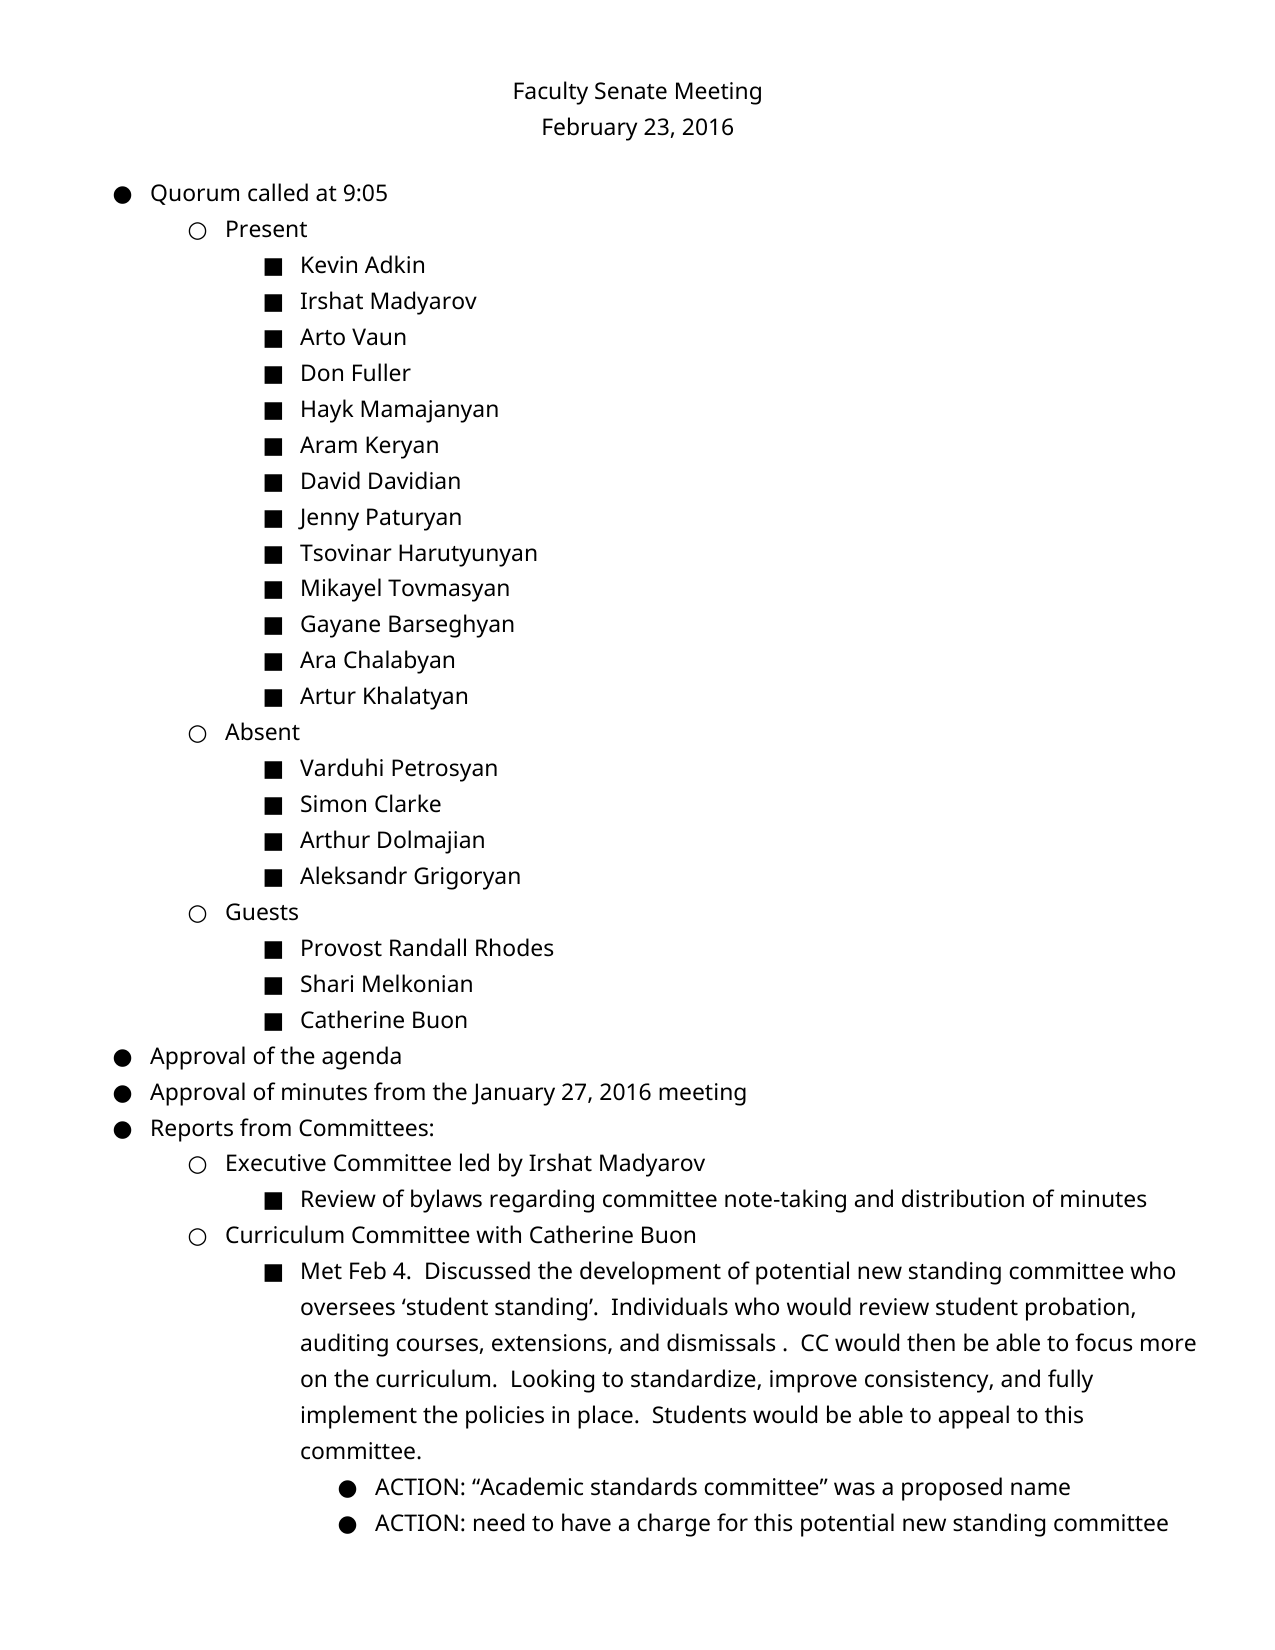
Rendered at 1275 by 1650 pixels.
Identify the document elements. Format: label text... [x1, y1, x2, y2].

list Review of bylaws regarding committee note-taking and distribution of minutes [262, 1183, 1200, 1214]
list Absent [187, 716, 1200, 747]
list Shari Melkonian [262, 968, 1200, 999]
list ACTION: need to have a charge for this potential new standing committee [337, 1507, 1200, 1538]
list Irshat Madyarov [262, 285, 1200, 316]
list Curriculum Committee with Catherine Buon [187, 1219, 1200, 1251]
list Hayk Mamajanyan [262, 393, 1200, 424]
list Kevin Adkin [262, 249, 1200, 280]
list Met Feb 4. Discussed the development of potential new standing committee who oversees ‘student standing’. Individuals who would review student probation, auditing courses, extensions, and dismissals . CC would then be able to focus more on the curriculum. Looking to standardize, improve consistency, and fully implement the policies in place. Students would be able to appeal to this committee. [262, 1255, 1200, 1466]
list Approval of minutes from the January 27, 2016 meeting [112, 1076, 1200, 1107]
list Tsovinar Harutyunyan [262, 536, 1200, 568]
list Gayane Barseghyan [262, 608, 1200, 639]
list ACTION: “Academic standards committee” was a proposed name [337, 1471, 1200, 1502]
list Present [187, 213, 1200, 244]
list Simon Clarke [262, 788, 1200, 819]
list Catherine Buon [262, 1004, 1200, 1035]
list Varduhi Petrosyan [262, 752, 1200, 783]
list Mikayel Tovmasyan [262, 572, 1200, 604]
text Faculty Senate Meeting [75, 75, 1200, 106]
list Jenny Paturyan [262, 501, 1200, 532]
list David Davidian [262, 464, 1200, 496]
list Reports from Committees: [112, 1111, 1200, 1143]
list Artur Khalatyan [262, 680, 1200, 711]
list Aram Keryan [262, 429, 1200, 460]
list Quorum called at 9:05 [112, 177, 1200, 208]
list Arto Vaun [262, 321, 1200, 352]
list Provost Randall Rhodes [262, 932, 1200, 963]
text February 23, 2016 [75, 111, 1200, 142]
list Arthur Dolmajian [262, 824, 1200, 855]
list Don Fuller [262, 357, 1200, 388]
list Approval of the agenda [112, 1039, 1200, 1071]
list Ara Chalabyan [262, 644, 1200, 676]
list Executive Committee led by Irshat Madyarov [187, 1147, 1200, 1179]
list Aleksandr Grigoryan [262, 860, 1200, 891]
list Guests [187, 896, 1200, 927]
